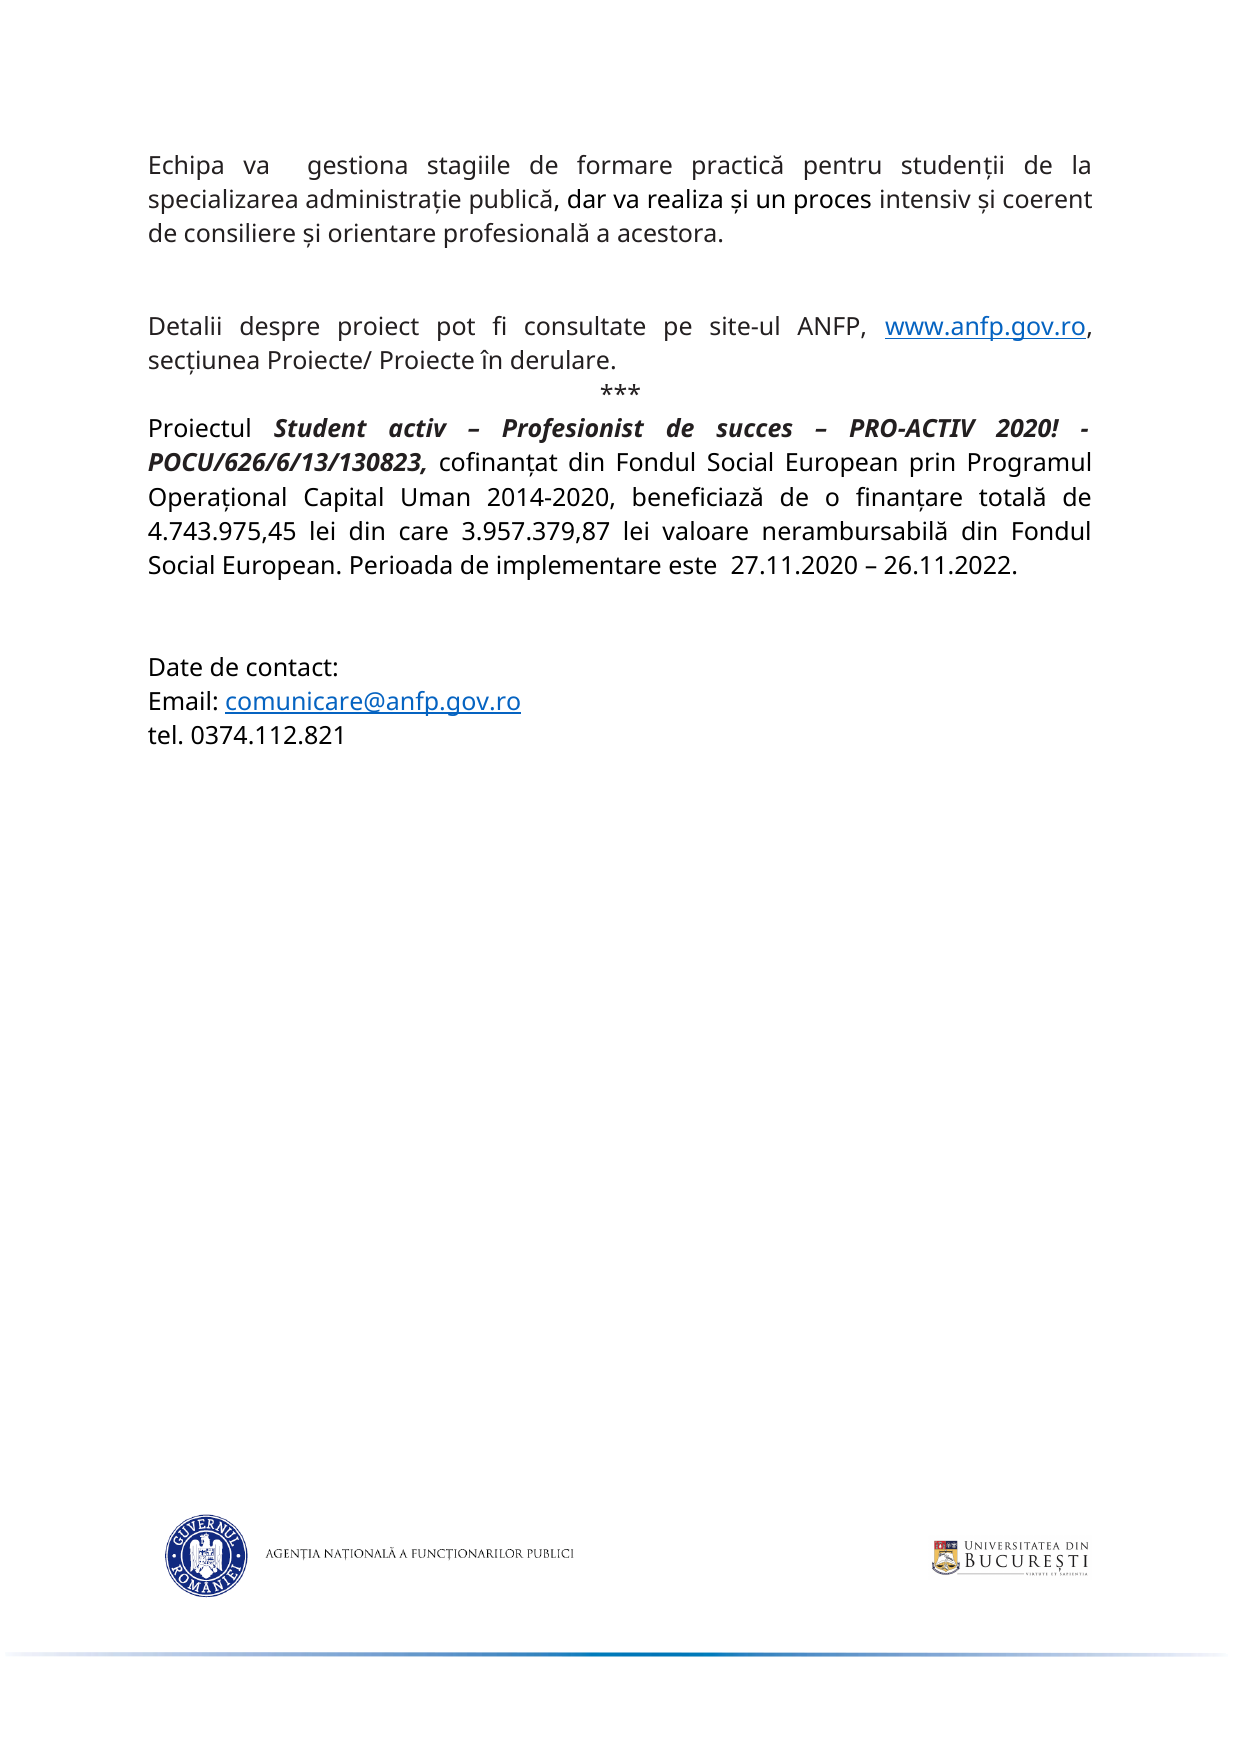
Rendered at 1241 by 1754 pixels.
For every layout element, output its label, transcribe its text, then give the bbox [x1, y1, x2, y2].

text Proiectul Student activ – Profesionist de succes – PRO-ACTIV 2020! - POCU/626/6/13/130823, cofinanțat din Fondul Social European prin Programul Operațional Capital Uman 2014-2020, beneficiază de o finanțare totală de 4.743.975,45 lei din care 3.957.379,87 lei valoare nerambursabilă din Fondul Social European. Perioada de implementare este 27.11.2020 – 26.11.2022. [148, 411, 1093, 581]
text Detalii despre proiect pot fi consultate pe site-ul ANFP, www.anfp.gov.ro, secţiunea Proiecte/ Proiecte în derulare. [148, 309, 1093, 377]
picture [0, 1622, 1232, 1684]
text tel. 0374.112.821 [148, 718, 1093, 752]
picture [928, 1535, 1093, 1580]
text *** [148, 377, 1093, 411]
text Date de contact: [148, 649, 1093, 683]
text Email: comunicare@anfp.gov.ro [148, 683, 1093, 718]
